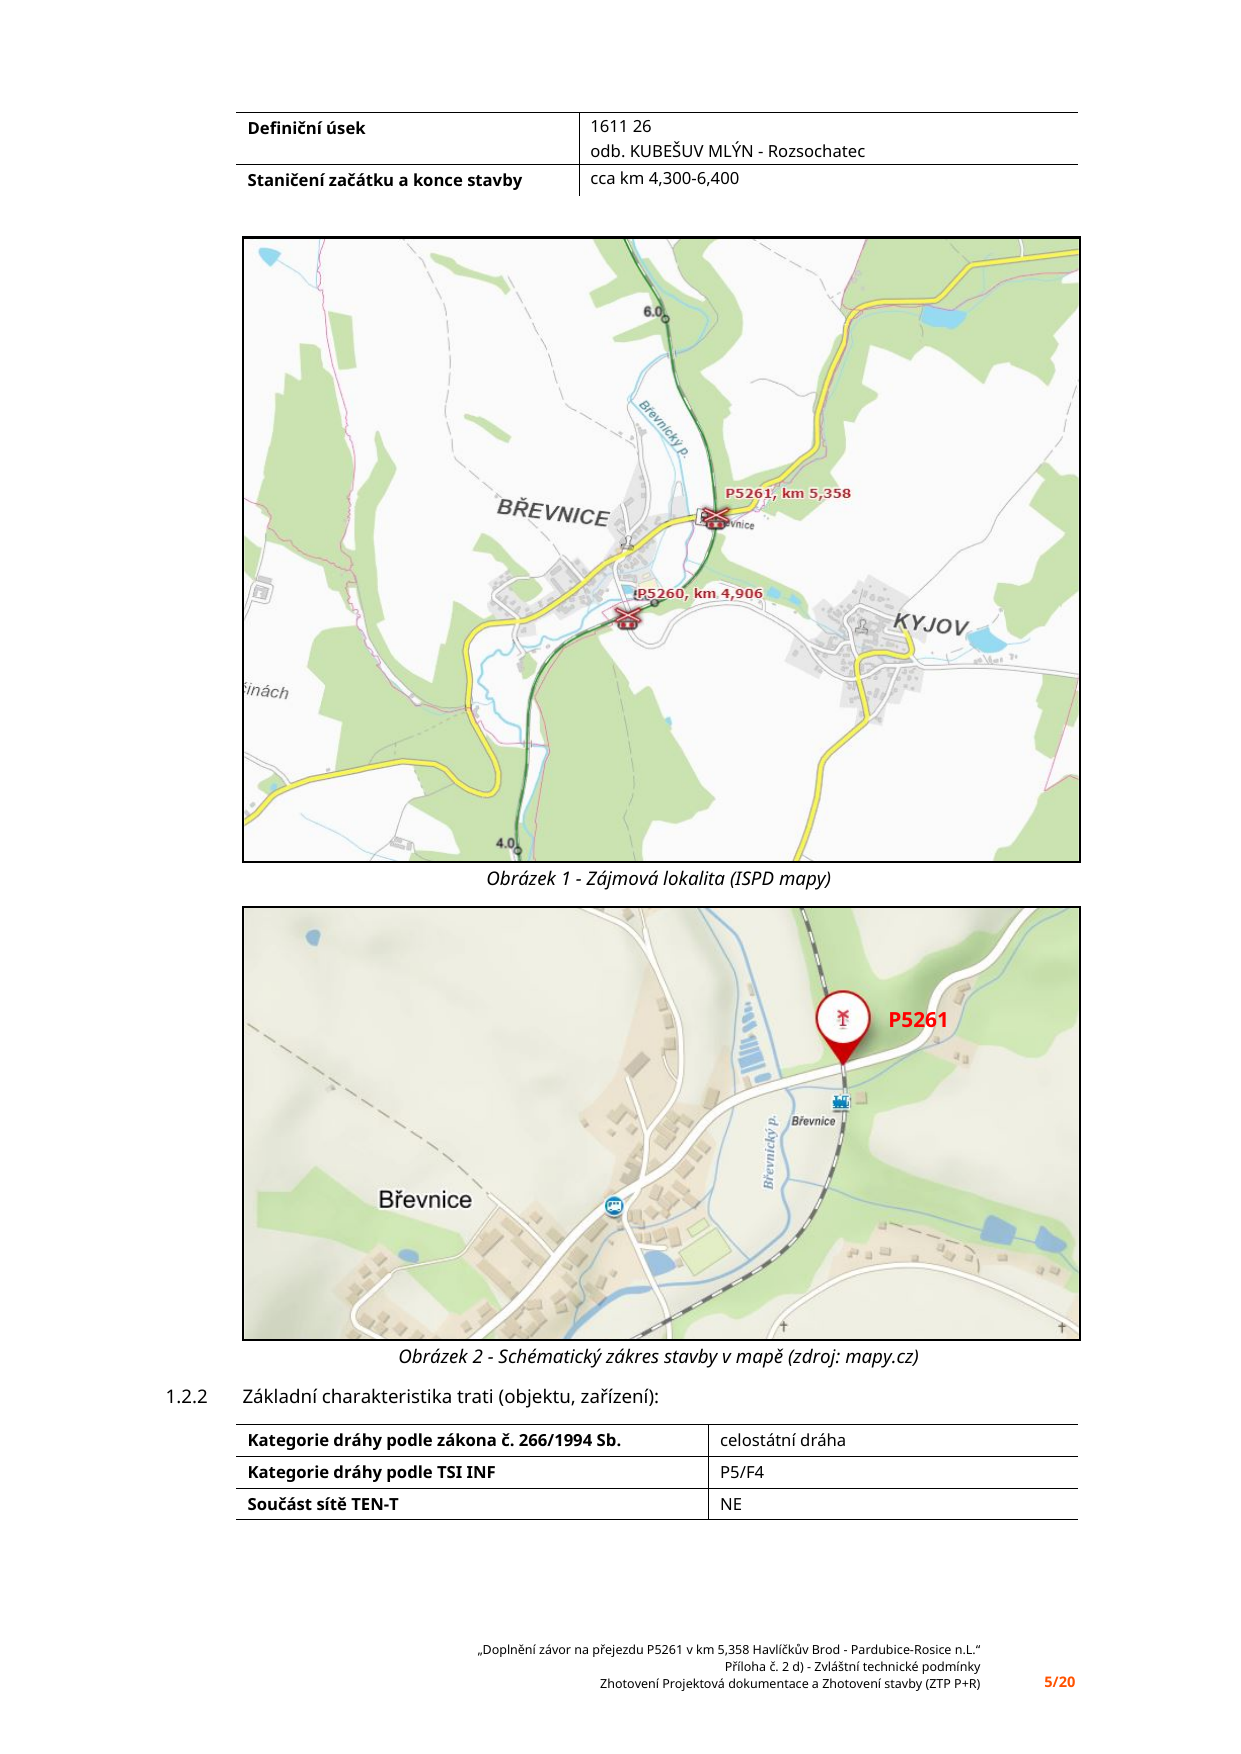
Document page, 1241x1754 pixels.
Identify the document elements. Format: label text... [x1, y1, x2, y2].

table_cell cca km 4,300-6,400 [580, 165, 1078, 196]
table_cell Součást sítě TEN-T [236, 1489, 708, 1519]
text Obrázek 2 - Schématický zákres stavby v mapě (zdroj: mapy.cz) [242, 1343, 1075, 1369]
table_header celostátní dráha [709, 1425, 1078, 1456]
table_cell 1611 26 odb. KUBEŠUV MLÝN - Rozsochatec [580, 113, 1078, 164]
table_cell Staničení začátku a konce stavby [236, 165, 579, 196]
table_cell NE [709, 1489, 1078, 1519]
text Obrázek 1 - Zájmová lokalita (ISPD mapy) [242, 866, 1075, 891]
text Základní charakteristika trati (objektu, zařízení): [165, 1384, 1075, 1409]
picture [244, 239, 1079, 861]
table_cell P5/F4 [709, 1457, 1078, 1487]
table_cell Kategorie dráhy podle TSI INF [236, 1457, 708, 1487]
picture [244, 908, 1079, 1339]
table_header Kategorie dráhy podle zákona č. 266/1994 Sb. [236, 1425, 708, 1456]
table_cell Definiční úsek [236, 113, 579, 164]
